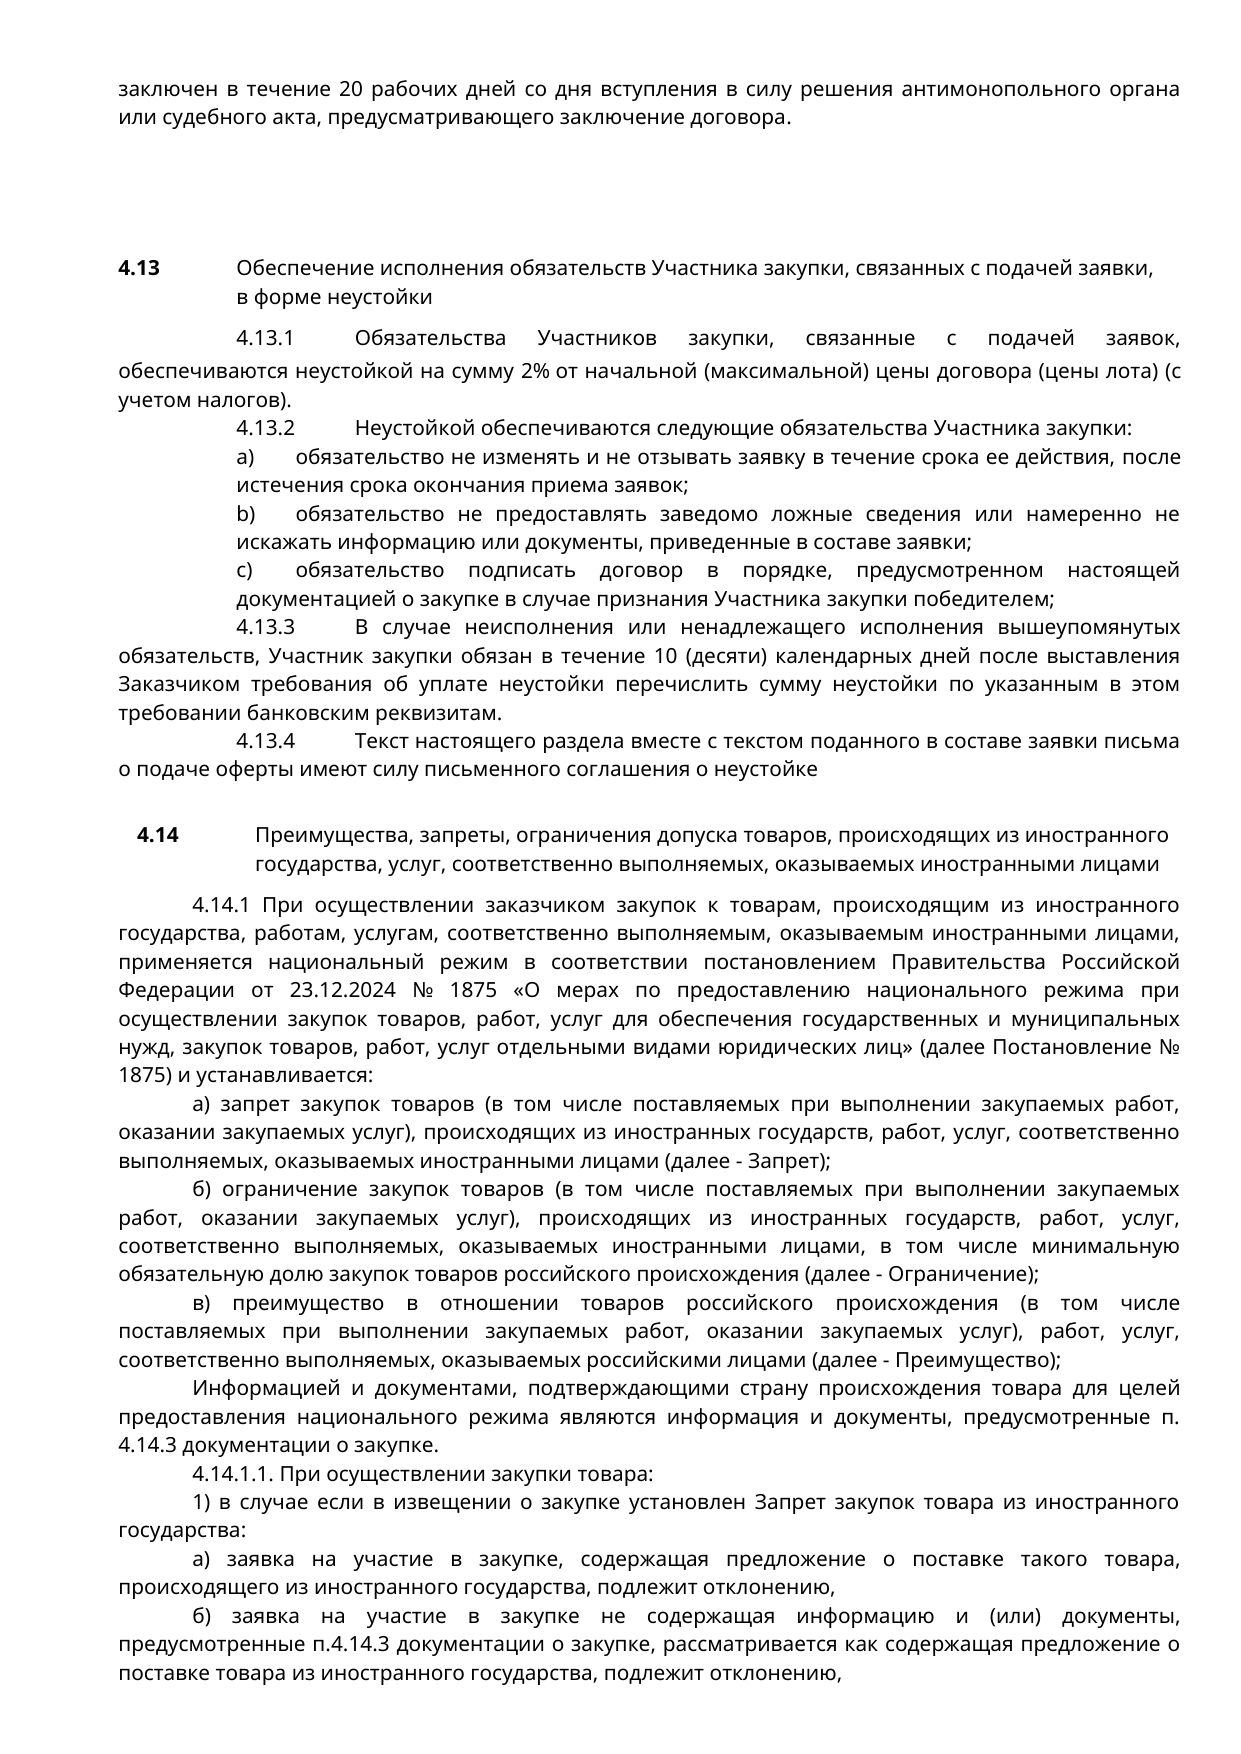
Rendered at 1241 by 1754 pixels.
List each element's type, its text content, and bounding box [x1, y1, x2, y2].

list обязательство не изменять и не отзывать заявку в течение срока ее действия, после истечения срока окончания приема заявок; [236, 442, 1181, 499]
text в) преимущество в отношении товаров российского происхождения (в том числе поставляемых при выполнении закупаемых работ, оказании закупаемых услуг), работ, услуг, соответственно выполняемых, оказываемых российскими лицами (далее - Преимущество); [118, 1288, 1181, 1373]
text б) ограничение закупок товаров (в том числе поставляемых при выполнении закупаемых работ, оказании закупаемых услуг), происходящих из иностранных государств, работ, услуг, соответственно выполняемых, оказываемых иностранными лицами, в том числе минимальную обязательную долю закупок товаров российского происхождения (далее - Ограничение); [118, 1174, 1181, 1288]
list Обязательства Участников закупки, связанные с подачей заявок, обеспечиваются неустойкой на сумму 2% от начальной (максимальной) цены договора (цены лота) (с учетом налогов). [118, 323, 1181, 413]
text 1) в случае если в извещении о закупке установлен Запрет закупок товара из иностранного государства: [118, 1487, 1181, 1544]
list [118, 74, 1181, 131]
subtitle Обеспечение исполнения обязательств Участника закупки, связанных с подачей заявки, в форме неустойки [118, 253, 1181, 310]
text 4.14.1 При осуществлении заказчиком закупок к товарам, происходящим из иностранного государства, работам, услугам, соответственно выполняемым, оказываемым иностранными лицами, применяется национальный режим в соответствии постановлением Правительства Российской Федерации от 23.12.2024 № 1875 «О мерах по предоставлению национального режима при осуществлении закупок товаров, работ, услуг для обеспечения государственных и муниципальных нужд, закупок товаров, работ, услуг отдельными видами юридических лиц» (далее Постановление № 1875) и устанавливается: [118, 890, 1181, 1089]
text 4.14.1.1. При осуществлении закупки товара: [118, 1459, 1181, 1487]
list Неустойкой обеспечиваются следующие обязательства Участника закупки: [118, 413, 1181, 442]
list В случае неисполнения или ненадлежащего исполнения вышеупомянутых обязательств, Участник закупки обязан в течение 10 (десяти) календарных дней после выставления Заказчиком требования об уплате неустойки перечислить сумму неустойки по указанным в этом требовании банковским реквизитам. [118, 612, 1181, 726]
list обязательство не предоставлять заведомо ложные сведения или намеренно не искажать информацию или документы, приведенные в составе заявки; [236, 499, 1181, 556]
subtitle Преимущества, запреты, ограничения допуска товаров, происходящих из иностранного государства, услуг, соответственно выполняемых, оказываемых иностранными лицами [137, 821, 1181, 877]
text б) заявка на участие в закупке не содержащая информацию и (или) документы, предусмотренные п.4.14.3 документации о закупке, рассматривается как содержащая предложение о поставке товара из иностранного государства, подлежит отклонению, [118, 1601, 1181, 1686]
text Информацией и документами, подтверждающими страну происхождения товара для целей предоставления национального режима являются информация и документы, предусмотренные п. 4.14.3 документации о закупке. [118, 1373, 1181, 1459]
text а) запрет закупок товаров (в том числе поставляемых при выполнении закупаемых работ, оказании закупаемых услуг), происходящих из иностранных государств, работ, услуг, соответственно выполняемых, оказываемых иностранными лицами (далее - Запрет); [118, 1089, 1181, 1174]
text а) заявка на участие в закупке, содержащая предложение о поставке такого товара, происходящего из иностранного государства, подлежит отклонению, [118, 1544, 1181, 1601]
list Текст настоящего раздела вместе с текстом поданного в составе заявки письма о подаче оферты имеют силу письменного соглашения о неустойке [118, 726, 1181, 783]
list обязательство подписать договор в порядке, предусмотренном настоящей документацией о закупке в случае признания Участника закупки победителем; [236, 556, 1181, 612]
